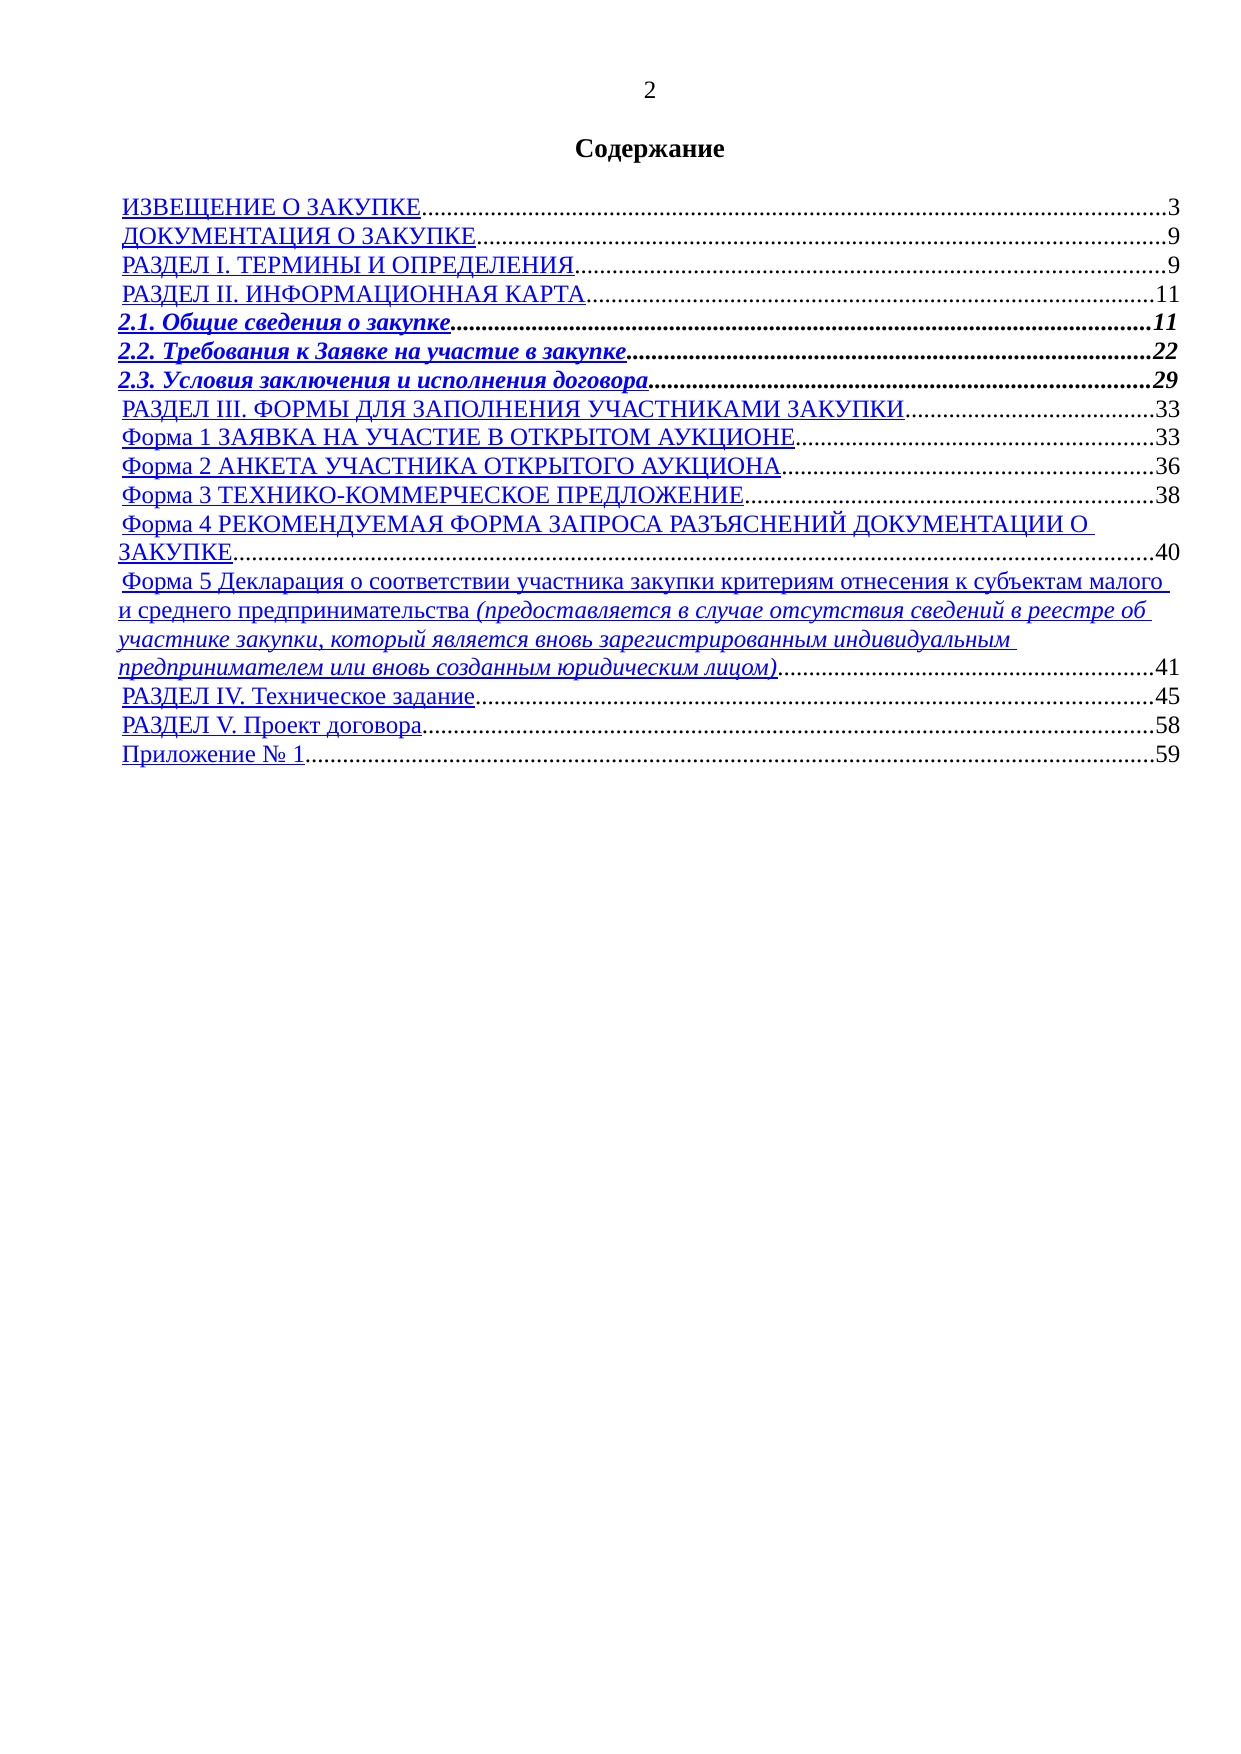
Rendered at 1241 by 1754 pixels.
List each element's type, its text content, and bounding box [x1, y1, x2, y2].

text 2.3. Условия заключения и исполнения договора 29 [118, 365, 1181, 394]
text 2.2. Требования к Заявке на участие в закупке 22 [118, 336, 1181, 365]
text РАЗДЕЛ II. ИНФОРМАЦИОННАЯ КАРТА 11 [118, 279, 1181, 307]
text Форма 4 РЕКОМЕНДУЕМАЯ ФОРМА ЗАПРОСА РАЗЪЯСНЕНИЙ ДОКУМЕНТАЦИИ О ЗАКУПКЕ 40 [118, 509, 1181, 566]
text 2.1. Общие сведения о закупке 11 [118, 307, 1181, 336]
text РАЗДЕЛ III. ФОРМЫ ДЛЯ ЗАПОЛНЕНИЯ УЧАСТНИКАМИ ЗАКУПКИ 33 [118, 394, 1181, 422]
text РАЗДЕЛ V. Проект договора 58 [118, 710, 1181, 739]
text Форма 3 ТЕХНИКО-КОММЕРЧЕСКОЕ ПРЕДЛОЖЕНИЕ 38 [118, 480, 1181, 509]
text Форма 2 АНКЕТА УЧАСТНИКА ОТКРЫТОГО АУКЦИОНА 36 [118, 451, 1181, 480]
text ИЗВЕЩЕНИЕ О ЗАКУПКЕ 3 [118, 192, 1181, 221]
text РАЗДЕЛ I. ТЕРМИНЫ И ОПРЕДЕЛЕНИЯ 9 [118, 250, 1181, 279]
text Приложение № 1 59 [118, 739, 1181, 767]
text РАЗДЕЛ IV. Техническое задание 45 [118, 681, 1181, 710]
text ДОКУМЕНТАЦИЯ О ЗАКУПКЕ 9 [118, 221, 1181, 250]
text Форма 5 Декларация о соответствии участника закупки критериям отнесения к субъектам малого и среднего предпринимательства (предоставляется в случае отсутствия сведений в реестре об участнике закупки, который является вновь зарегистрированным индивидуальным предпринимателем или вновь созданным юридическим лицом) 41 [118, 566, 1181, 681]
text Форма 1 ЗАЯВКА НА УЧАСТИЕ В ОТКРЫТОМ АУКЦИОНЕ 33 [118, 422, 1181, 451]
text Содержание [118, 132, 1181, 164]
